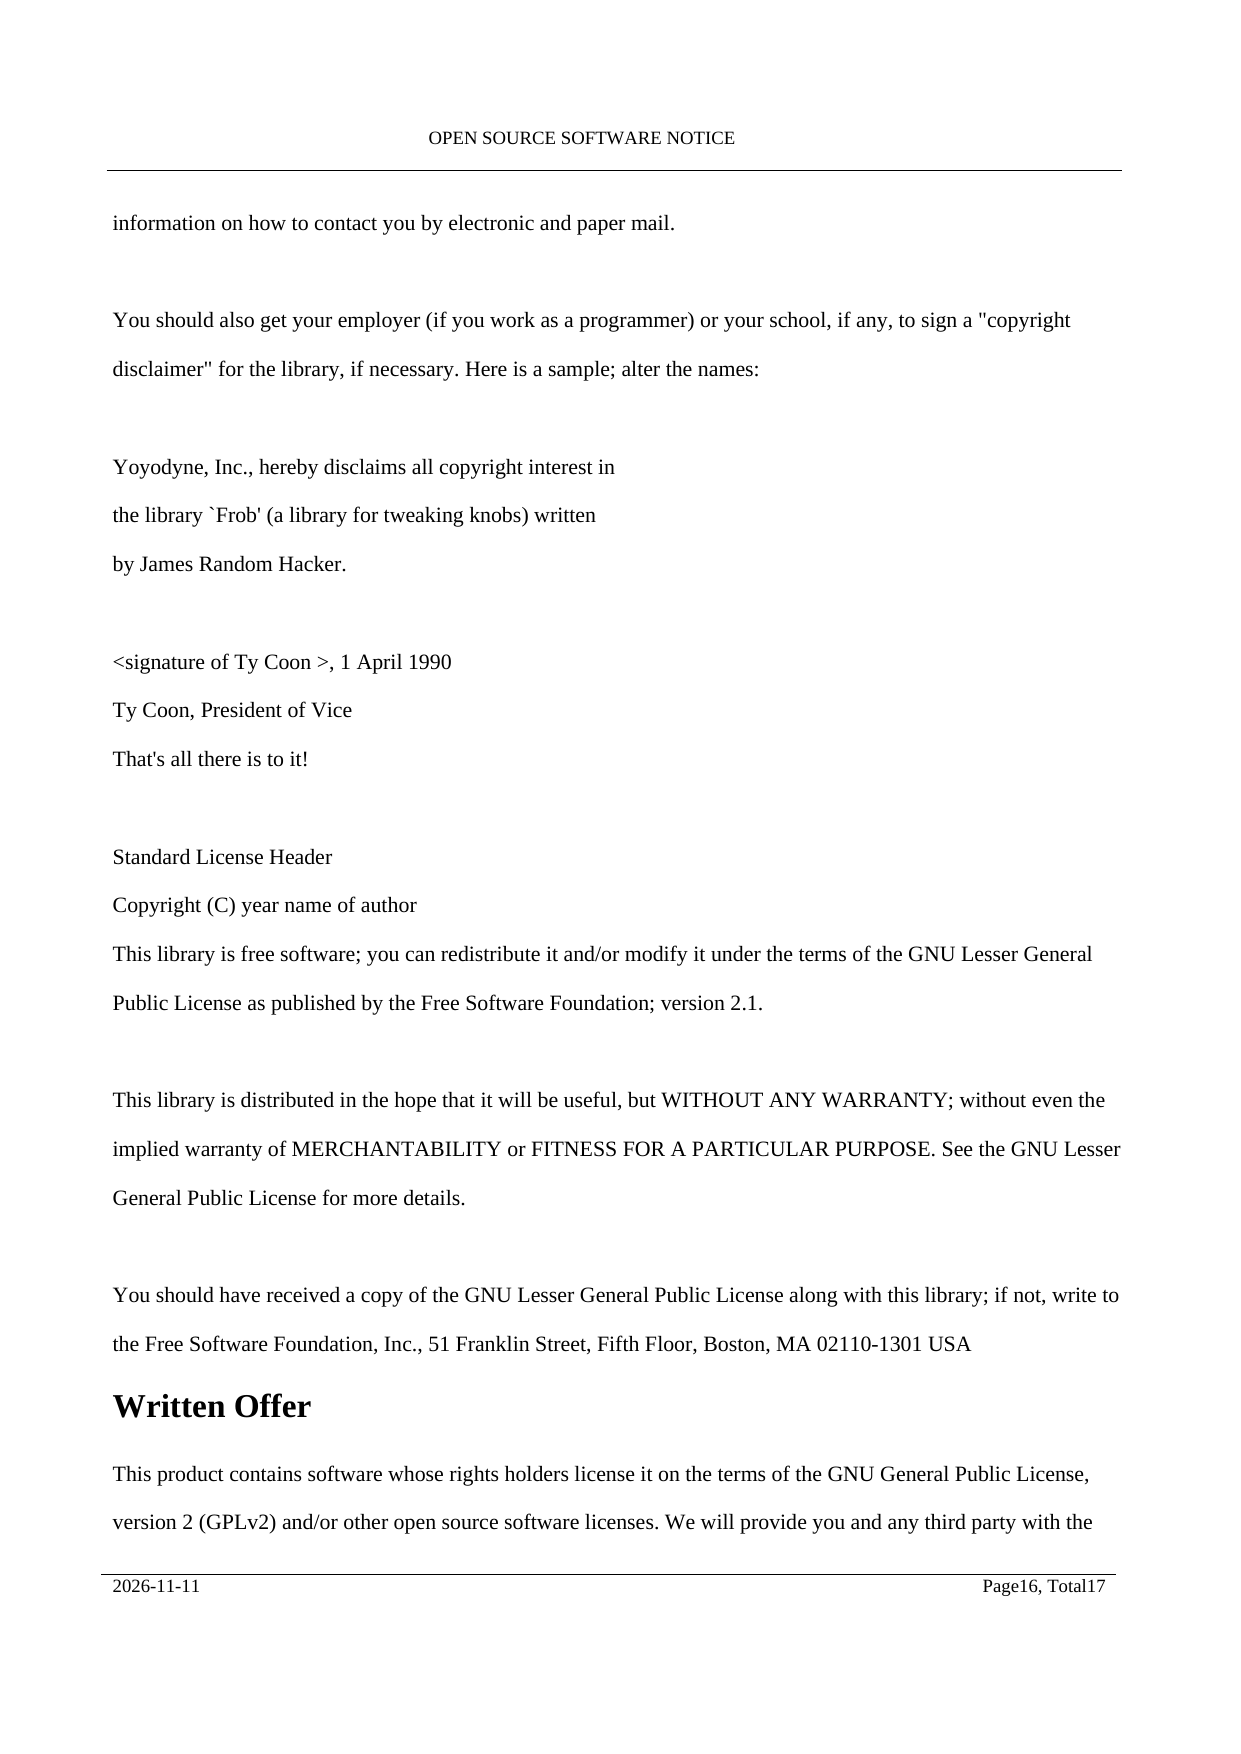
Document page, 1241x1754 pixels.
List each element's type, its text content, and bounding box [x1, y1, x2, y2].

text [112, 206, 1128, 1360]
text Written Offer [112, 1373, 1128, 1438]
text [112, 1457, 1128, 1538]
